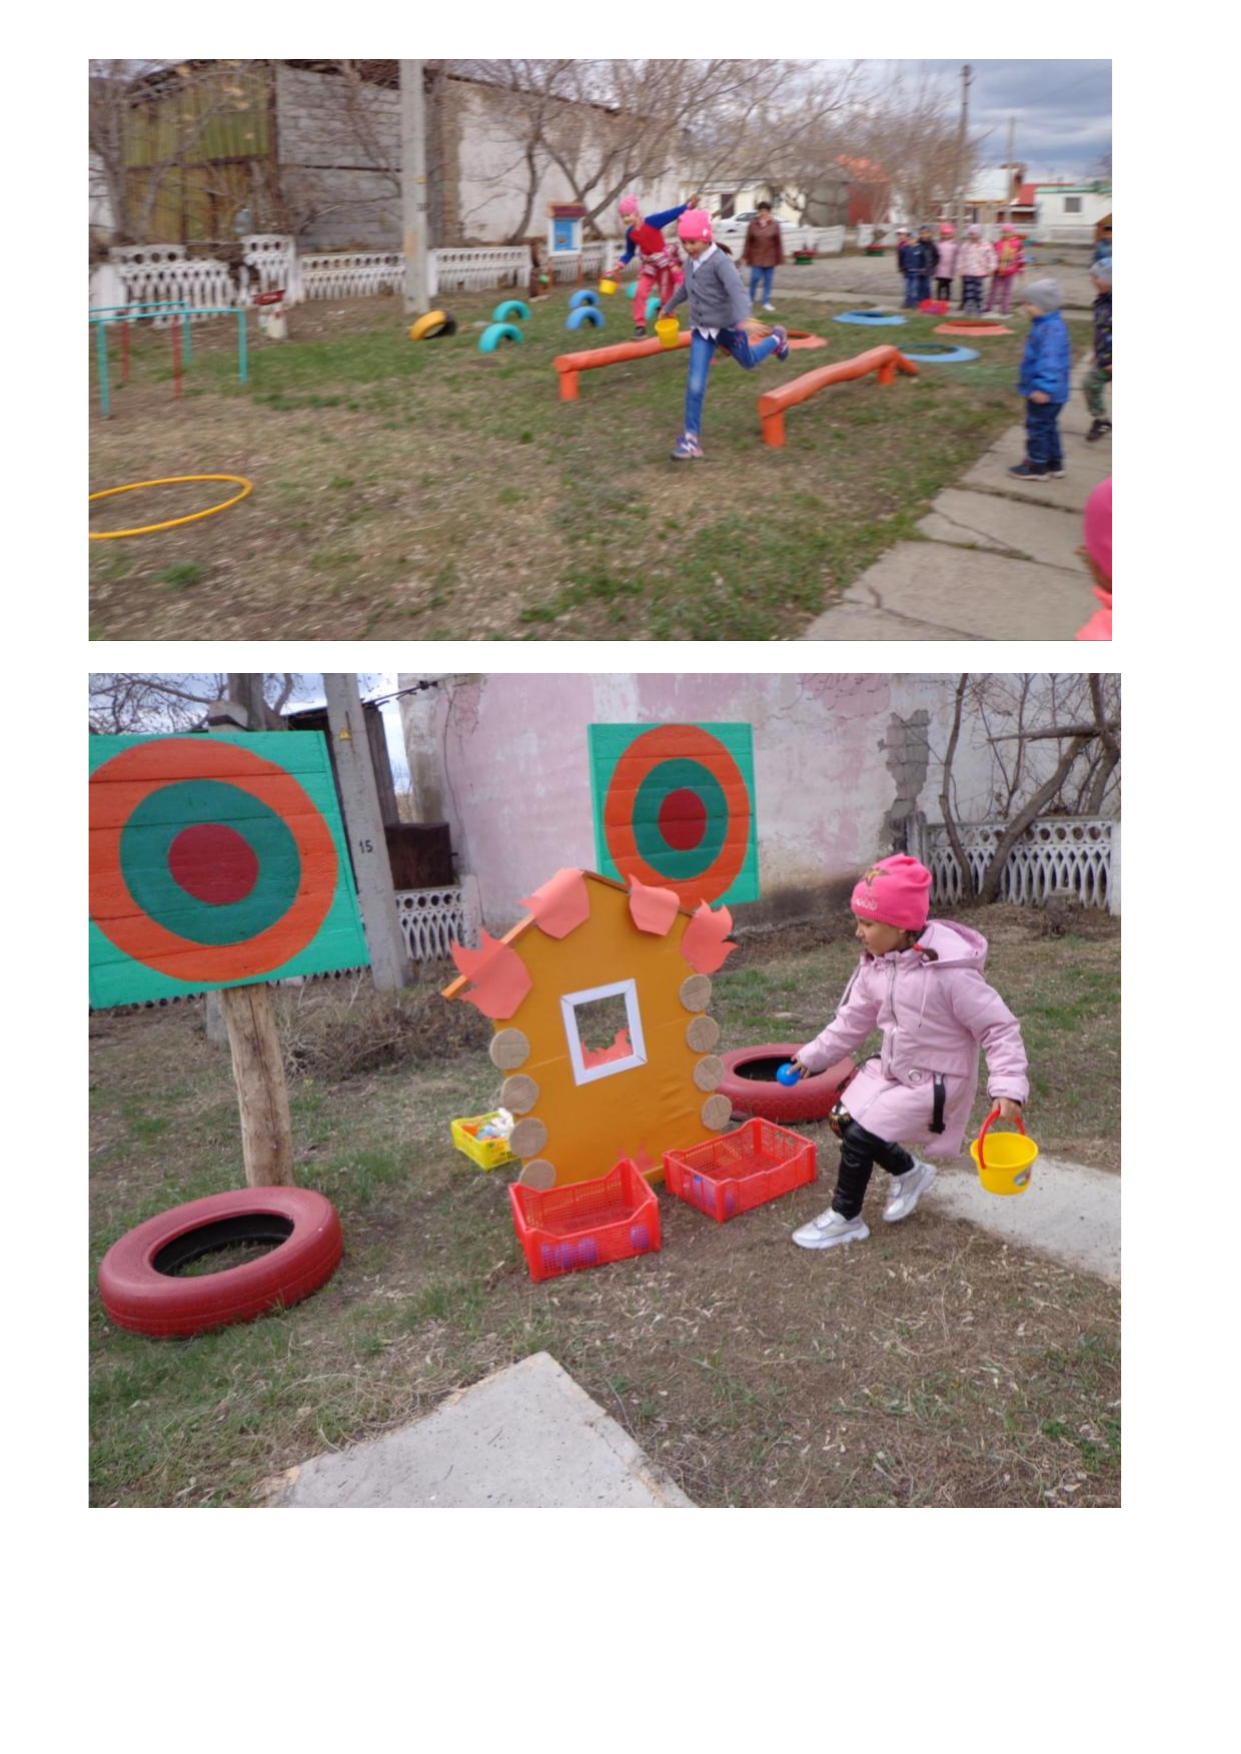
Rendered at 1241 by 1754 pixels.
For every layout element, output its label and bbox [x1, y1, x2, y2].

picture [88, 673, 1122, 1508]
picture [88, 59, 1113, 641]
